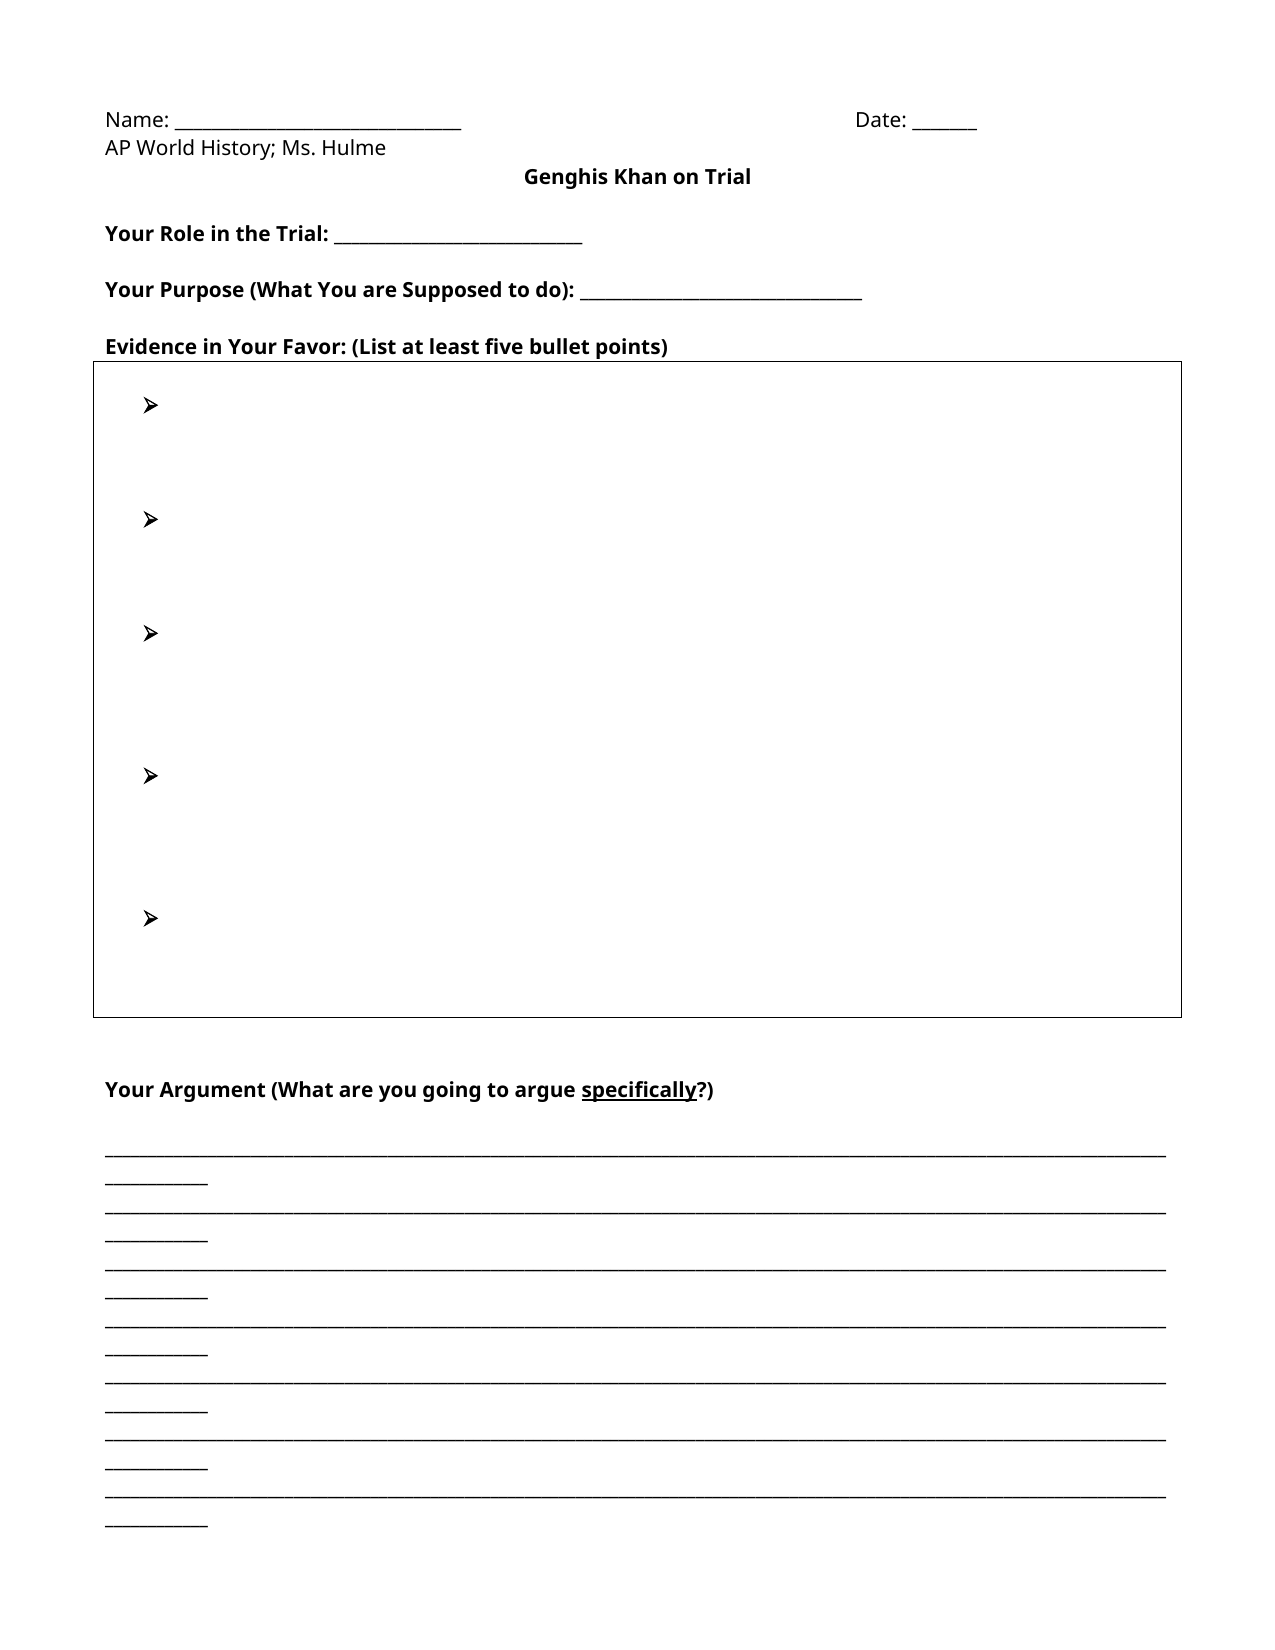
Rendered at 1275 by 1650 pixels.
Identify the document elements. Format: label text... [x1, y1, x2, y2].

text ________________________________________________________________________________________________________________________________________ [105, 1246, 1170, 1303]
text Evidence in Your Favor: (List at least five bullet points) [105, 332, 1170, 361]
text ________________________________________________________________________________________________________________________________________ [105, 1303, 1170, 1359]
table_header [94, 362, 1181, 1017]
text Your Purpose (What You are Supposed to do): _________________________________ [105, 276, 1170, 304]
text Genghis Khan on Trial [105, 162, 1170, 190]
text ________________________________________________________________________________________________________________________________________ [105, 1359, 1170, 1416]
text ________________________________________________________________________________________________________________________________________ [105, 1189, 1170, 1246]
text ________________________________________________________________________________________________________________________________________ [105, 1416, 1170, 1473]
text Your Argument (What are you going to argue specifically?) [105, 1075, 1170, 1104]
text AP World History; Ms. Hulme [105, 133, 1170, 162]
text ________________________________________________________________________________________________________________________________________ [105, 1132, 1170, 1189]
text ________________________________________________________________________________________________________________________________________ [105, 1473, 1170, 1530]
text Your Role in the Trial: _____________________________ [105, 219, 1170, 247]
text Name: _______________________________ Date: _______ [105, 105, 1170, 133]
